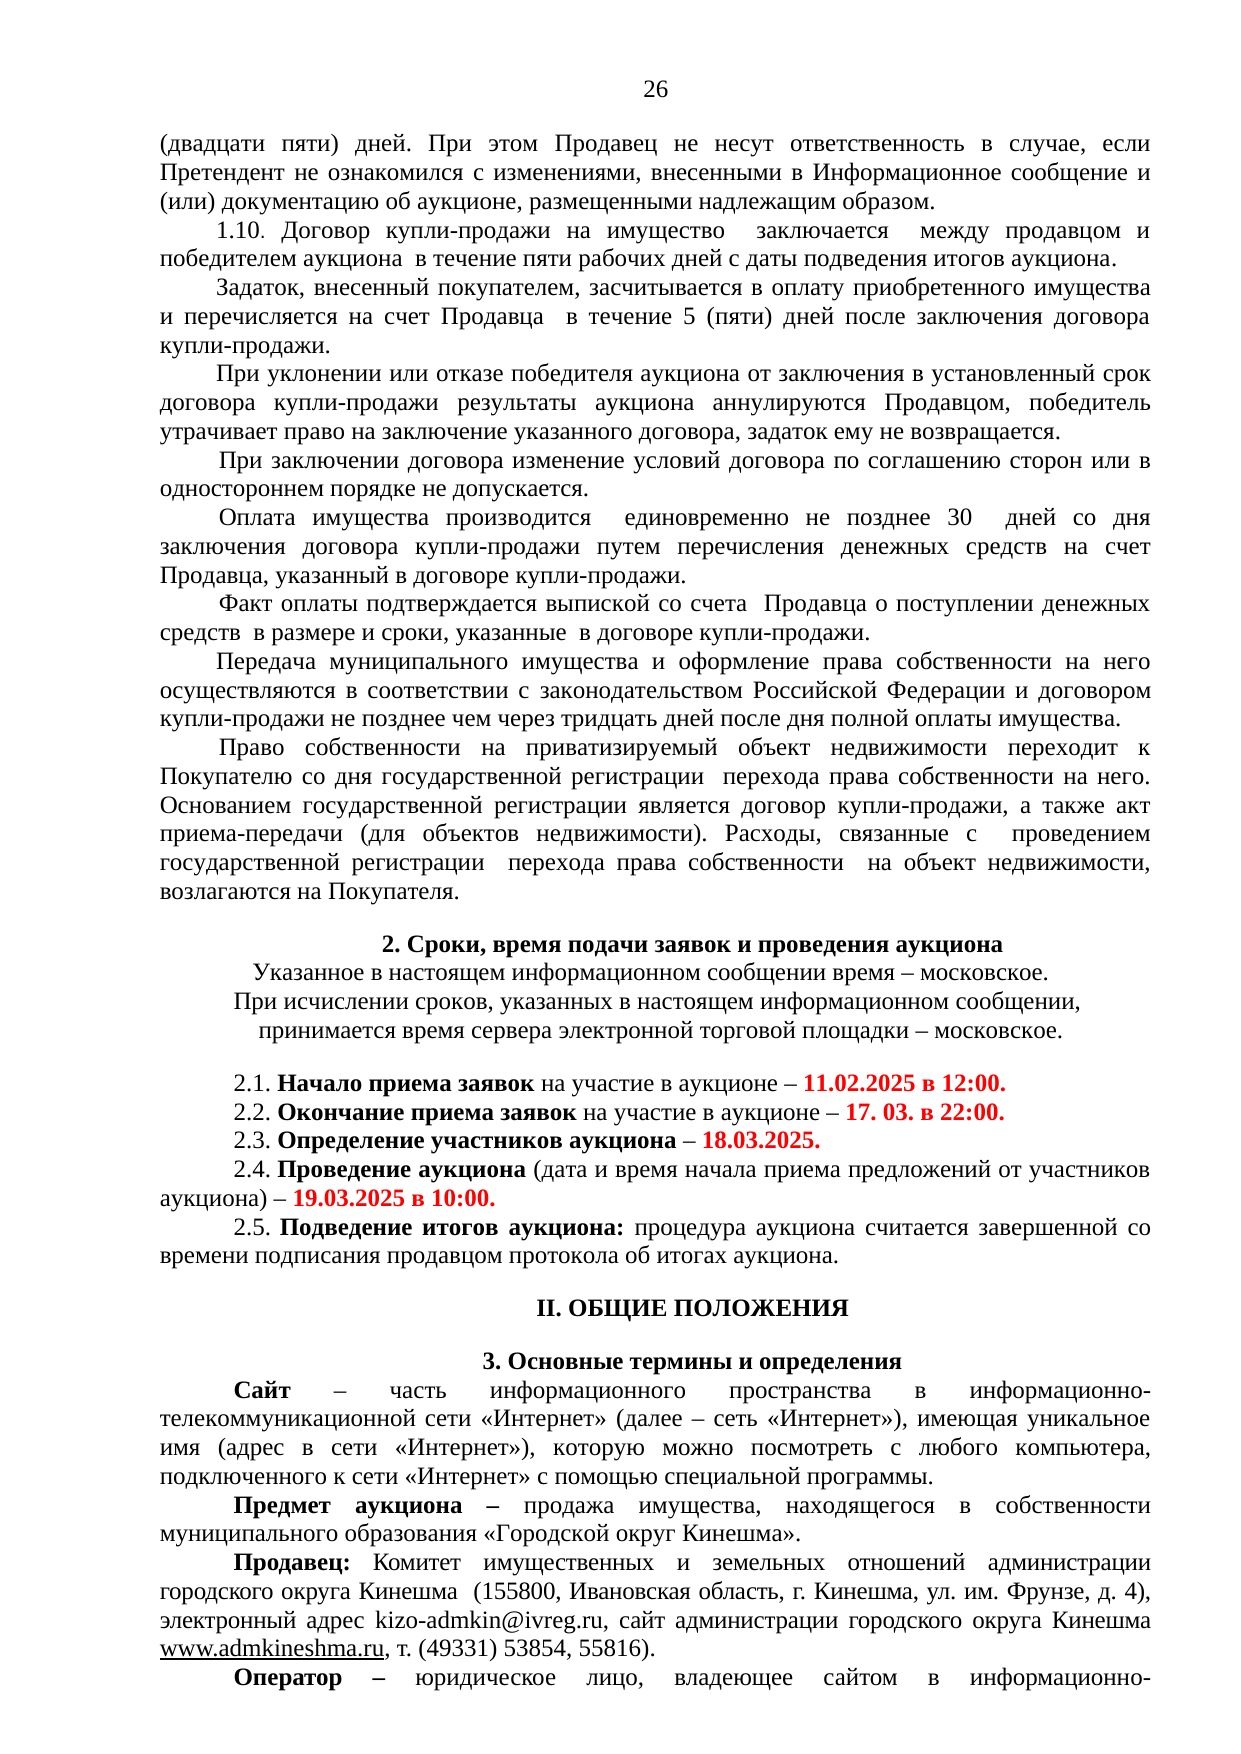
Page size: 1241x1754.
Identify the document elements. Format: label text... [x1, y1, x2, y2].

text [159, 1662, 1152, 1691]
text II. ОБЩИЕ ПОЛОЖЕНИЯ [159, 1293, 1152, 1322]
text 1.10. Договор купли-продажи на имущество заключается между продавцом и победителем аукциона в течение пяти рабочих дней с даты подведения итогов аукциона. [159, 215, 1152, 272]
text Задаток, внесенный покупателем, засчитывается в оплату приобретенного имущества и перечисляется на счет Продавца в течение 5 (пяти) дней после заключения договора купли-продажи. [159, 272, 1152, 358]
text 2.3. Определение участников аукциона – 18.03.2025. [159, 1125, 1152, 1154]
text принимается время сервера электронной торговой площадки – московское. [159, 1015, 1152, 1044]
text 3. Основные термины и определения [159, 1346, 1152, 1375]
text Предмет аукциона – продажа имущества, находящегося в собственности муниципального образования «Городской округ Кинешма». [159, 1490, 1152, 1547]
text Оплата имущества производится единовременно не позднее 30 дней со дня заключения договора купли-продажи путем перечисления денежных средств на счет Продавца, указанный в договоре купли-продажи. [159, 502, 1152, 588]
text 2.4. Проведение аукциона (дата и время начала приема предложений от участников аукциона) – 19.03.2025 в 10:00. [159, 1154, 1152, 1212]
text 2.1. Начало приема заявок на участие в аукционе – 11.02.2025 в 12:00. [159, 1068, 1152, 1097]
text При заключении договора изменение условий договора по соглашению сторон или в одностороннем порядке не допускается. [159, 445, 1152, 502]
text 2. Сроки, время подачи заявок и проведения аукциона [159, 929, 1152, 957]
text Факт оплаты подтверждается выпиской со счета Продавца о поступлении денежных средств в размере и сроки, указанные в договоре купли-продажи. [159, 588, 1152, 646]
text Право собственности на приватизируемый объект недвижимости переходит к Покупателю со дня государственной регистрации перехода права собственности на него. Основанием государственной регистрации является договор купли-продажи, а также акт приема-передачи (для объектов недвижимости). Расходы, связанные с проведением государственной регистрации перехода права собственности на объект недвижимости, возлагаются на Покупателя. [159, 732, 1152, 905]
text При исчислении сроков, указанных в настоящем информационном сообщении, [159, 986, 1152, 1015]
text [159, 127, 1152, 215]
text 2.5. Подведение итогов аукциона: процедура аукциона считается завершенной со времени подписания продавцом протокола об итогах аукциона. [159, 1212, 1152, 1269]
text 2.2. Окончание приема заявок на участие в аукционе – 17. 03. в 22:00. [159, 1097, 1152, 1125]
text Указанное в настоящем информационном сообщении время – московское. [159, 957, 1152, 986]
text При уклонении или отказе победителя аукциона от заключения в установленный срок договора купли-продажи результаты аукциона аннулируются Продавцом, победитель утрачивает право на заключение указанного договора, задаток ему не возвращается. [159, 358, 1152, 445]
text Продавец: Комитет имущественных и земельных отношений администрации городского округа Кинешма (155800, Ивановская область, г. Кинешма, ул. им. Фрунзе, д. 4), электронный адрес kizo-admkin@ivreg.ru, сайт администрации городского округа Кинешма www.admkineshma.ru, т. (49331) 53854, 55816). [159, 1547, 1152, 1662]
text Сайт – часть информационного пространства в информационно-телекоммуникационной сети «Интернет» (далее – сеть «Интернет»), имеющая уникальное имя (адрес в сети «Интернет»), которую можно посмотреть с любого компьютера, подключенного к сети «Интернет» с помощью специальной программы. [159, 1375, 1152, 1490]
text Передача муниципального имущества и оформление права собственности на него осуществляются в соответствии с законодательством Российской Федерации и договором купли-продажи не позднее чем через тридцать дней после дня полной оплаты имущества. [159, 646, 1152, 732]
